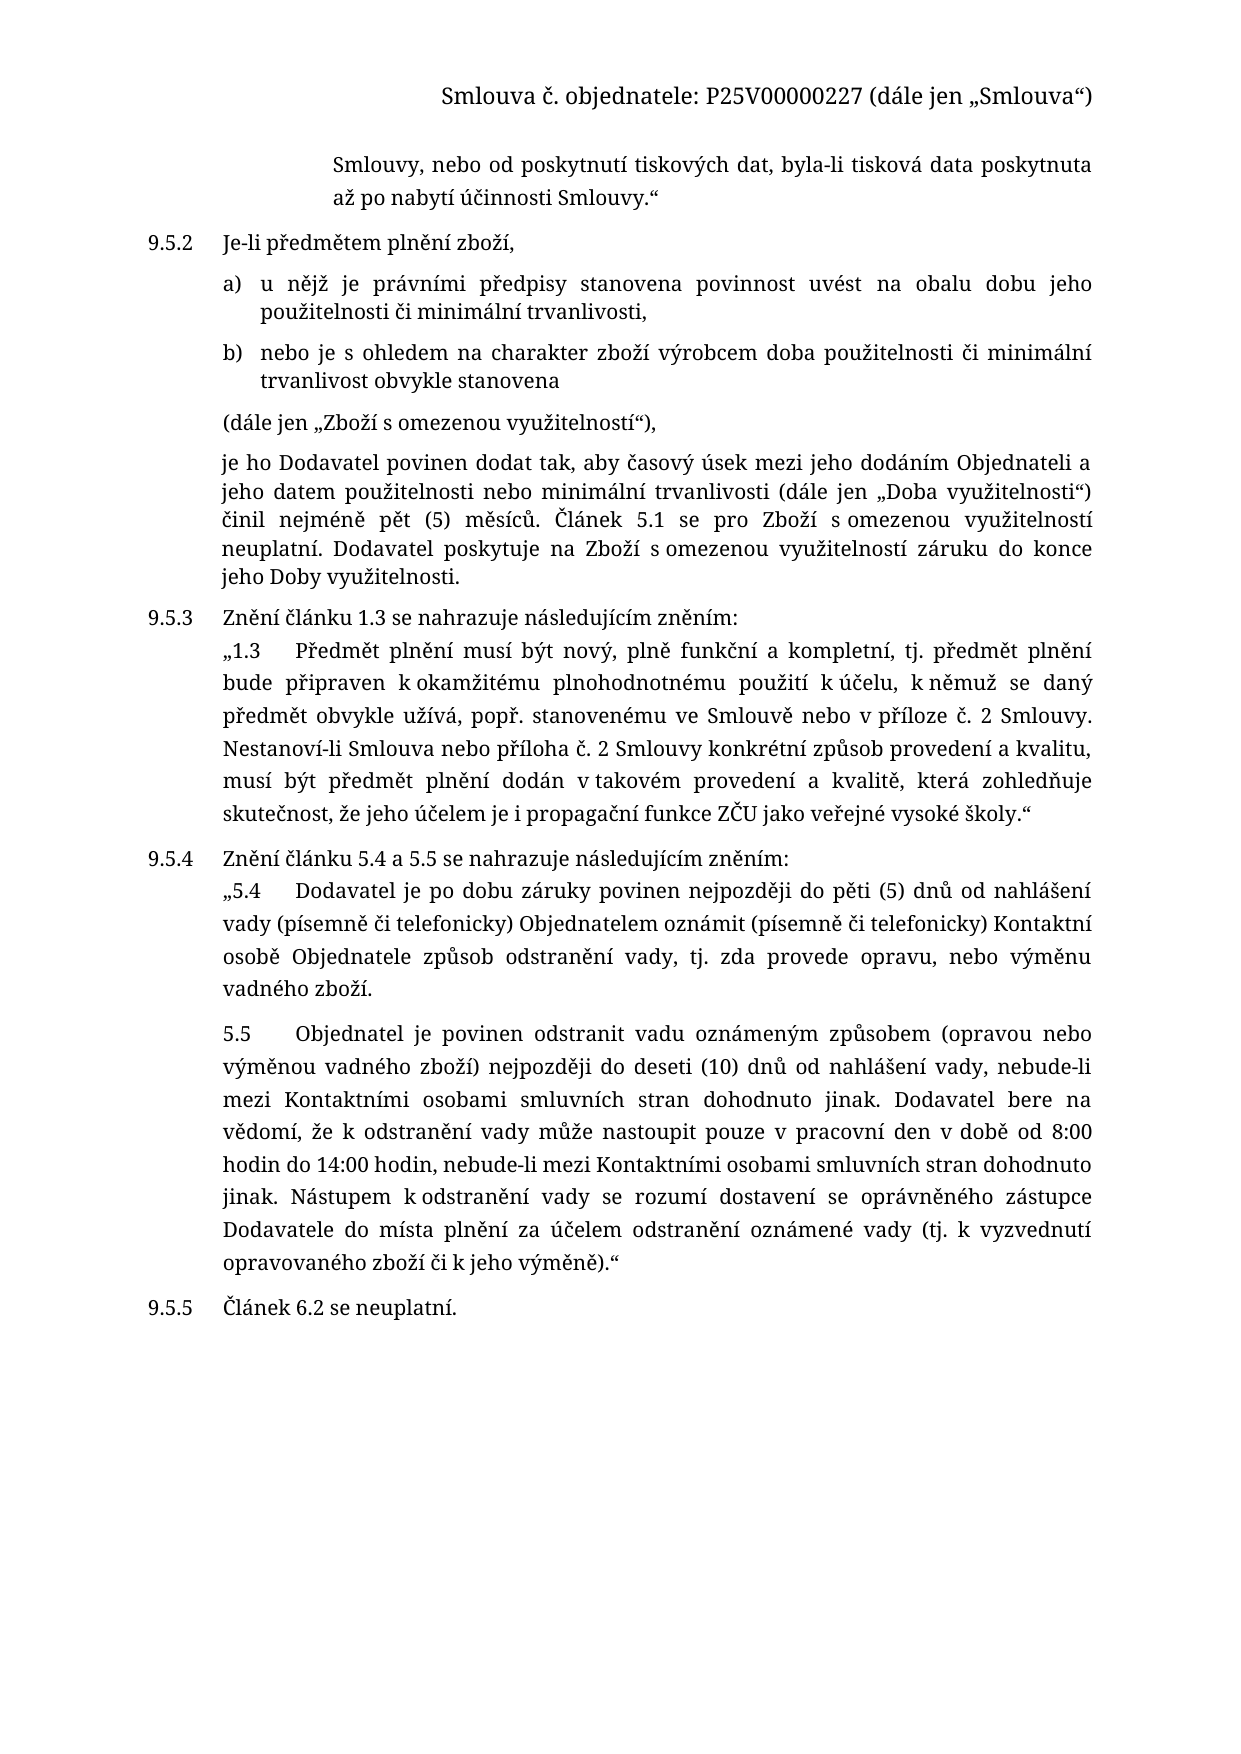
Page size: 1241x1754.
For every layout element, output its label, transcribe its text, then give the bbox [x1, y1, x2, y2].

list „1.3 Předmět plnění musí být nový, plně funkční a kompletní, tj. předmět plnění bude připraven k okamžitému plnohodnotnému použití k účelu, k němuž se daný předmět obvykle užívá, popř. stanovenému ve Smlouvě nebo v příloze č. 2 Smlouvy. Nestanoví-li Smlouva nebo příloha č. 2 Smlouvy konkrétní způsob provedení a kvalitu, musí být předmět plnění dodán v takovém provedení a kvalitě, která zohledňuje skutečnost, že jeho účelem je i propagační funkce ZČU jako veřejné vysoké školy.“ [223, 636, 1093, 827]
list Znění článku 1.3 se nahrazuje následujícím zněním: [148, 603, 1093, 632]
list u nějž je právními předpisy stanovena povinnost uvést na obalu dobu jeho použitelnosti či minimální trvanlivosti, [223, 269, 1093, 326]
list Je-li předmětem plnění zboží, [148, 228, 1093, 256]
text (dále jen „Zboží s omezenou využitelností“), [223, 408, 1093, 436]
list nebo je s ohledem na charakter zboží výrobcem doba použitelnosti či minimální trvanlivost obvykle stanovena [223, 338, 1093, 395]
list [295, 150, 1093, 211]
list Znění článku 5.4 a 5.5 se nahrazuje následujícím zněním: [148, 844, 1093, 872]
text je ho Dodavatel povinen dodat tak, aby časový úsek mezi jeho dodáním Objednateli a jeho datem použitelnosti nebo minimální trvanlivosti (dále jen „Doba využitelnosti“) činil nejméně pět (5) měsíců. Článek 5.1 se pro Zboží s omezenou využitelností neuplatní. Dodavatel poskytuje na Zboží s omezenou využitelností záruku do konce jeho Doby využitelnosti. [221, 448, 1093, 591]
list Článek 6.2 se neuplatní. [148, 1293, 1093, 1321]
list „5.4 Dodavatel je po dobu záruky povinen nejpozději do pěti (5) dnů od nahlášení vady (písemně či telefonicky) Objednatelem oznámit (písemně či telefonicky) Kontaktní osobě Objednatele způsob odstranění vady, tj. zda provede opravu, nebo výměnu vadného zboží. [223, 877, 1093, 1003]
list 5.5 Objednatel je povinen odstranit vadu oznámeným způsobem (opravou nebo výměnou vadného zboží) nejpozději do deseti (10) dnů od nahlášení vady, nebude-li mezi Kontaktními osobami smluvních stran dohodnuto jinak. Dodavatel bere na vědomí, že k odstranění vady může nastoupit pouze v pracovní den v době od 8:00 hodin do 14:00 hodin, nebude-li mezi Kontaktními osobami smluvních stran dohodnuto jinak. Nástupem k odstranění vady se rozumí dostavení se oprávněného zástupce Dodavatele do místa plnění za účelem odstranění oznámené vady (tj. k vyzvednutí opravovaného zboží či k jeho výměně).“ [223, 1019, 1093, 1276]
